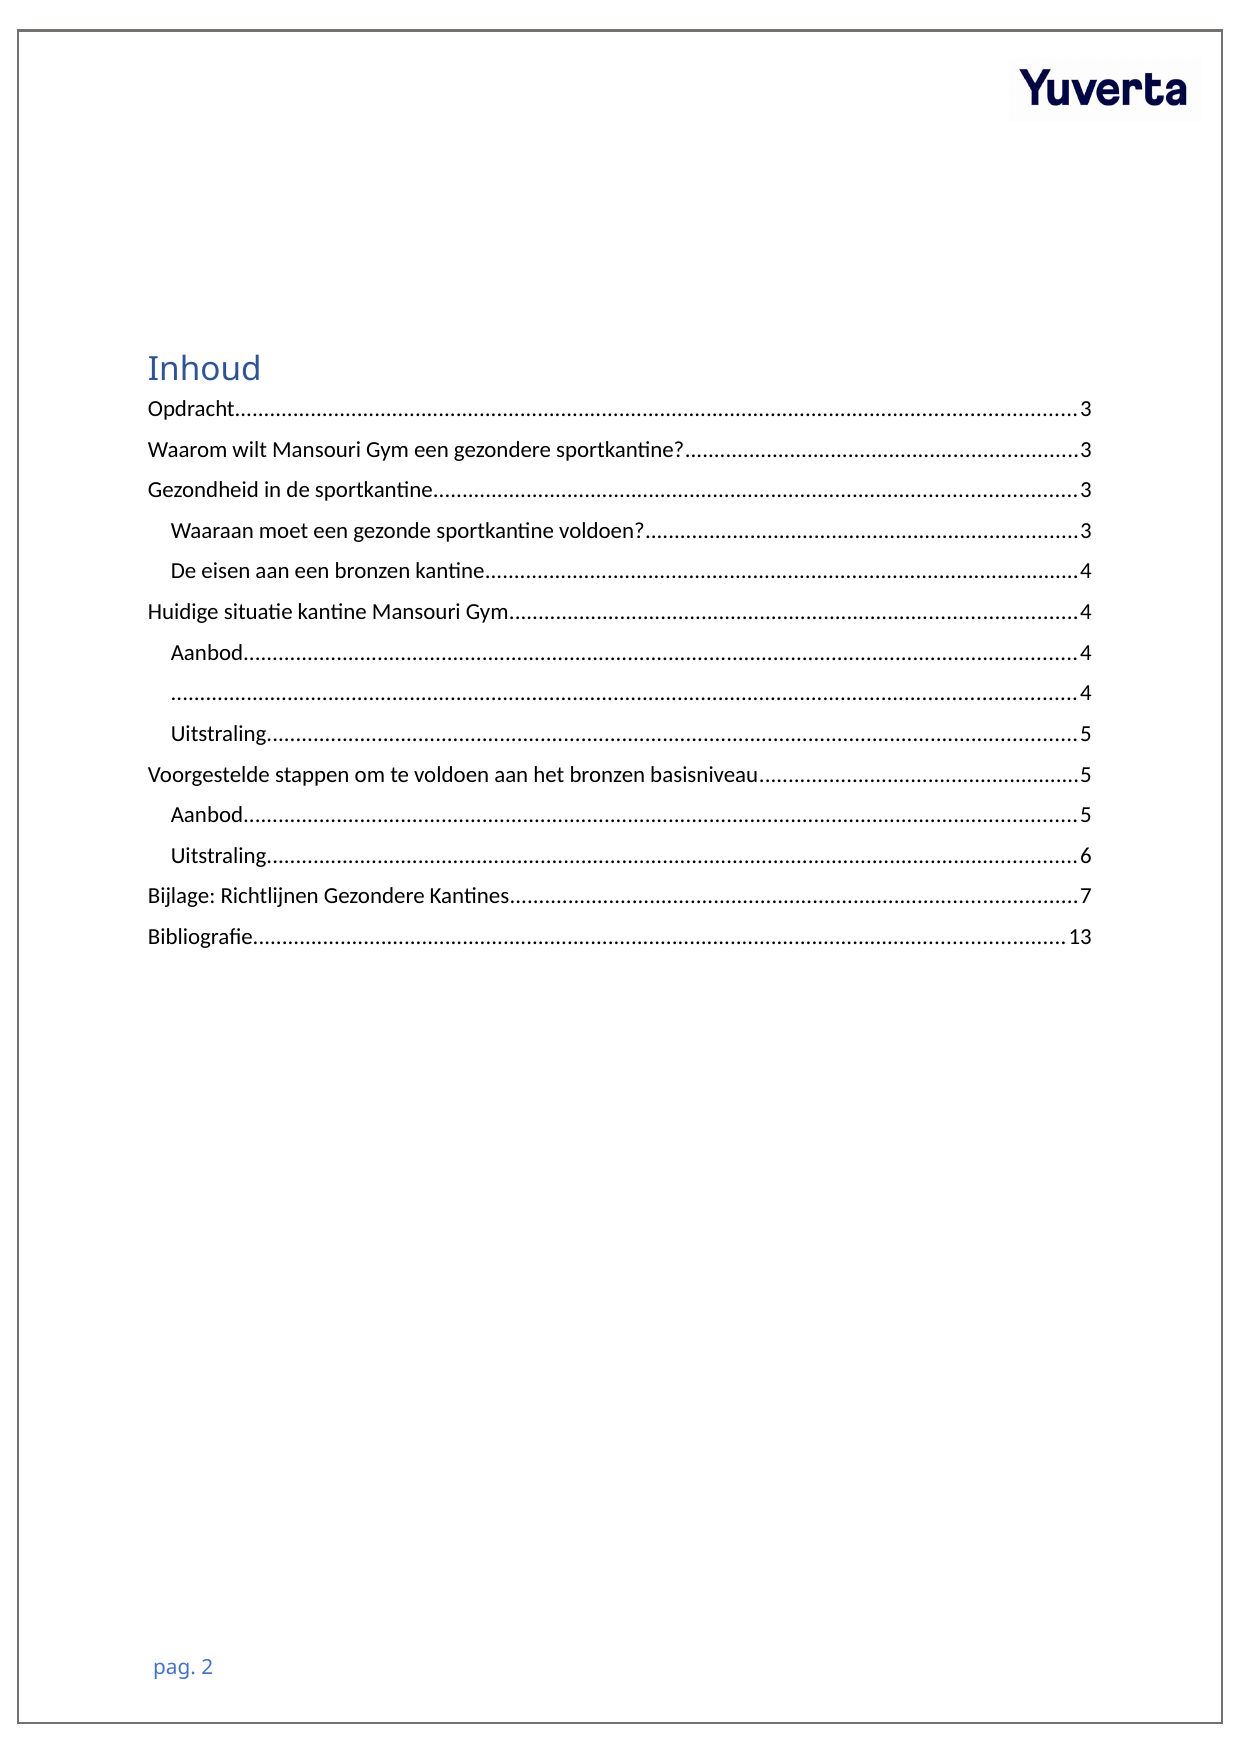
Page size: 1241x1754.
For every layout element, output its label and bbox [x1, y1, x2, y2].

picture [1008, 57, 1202, 122]
